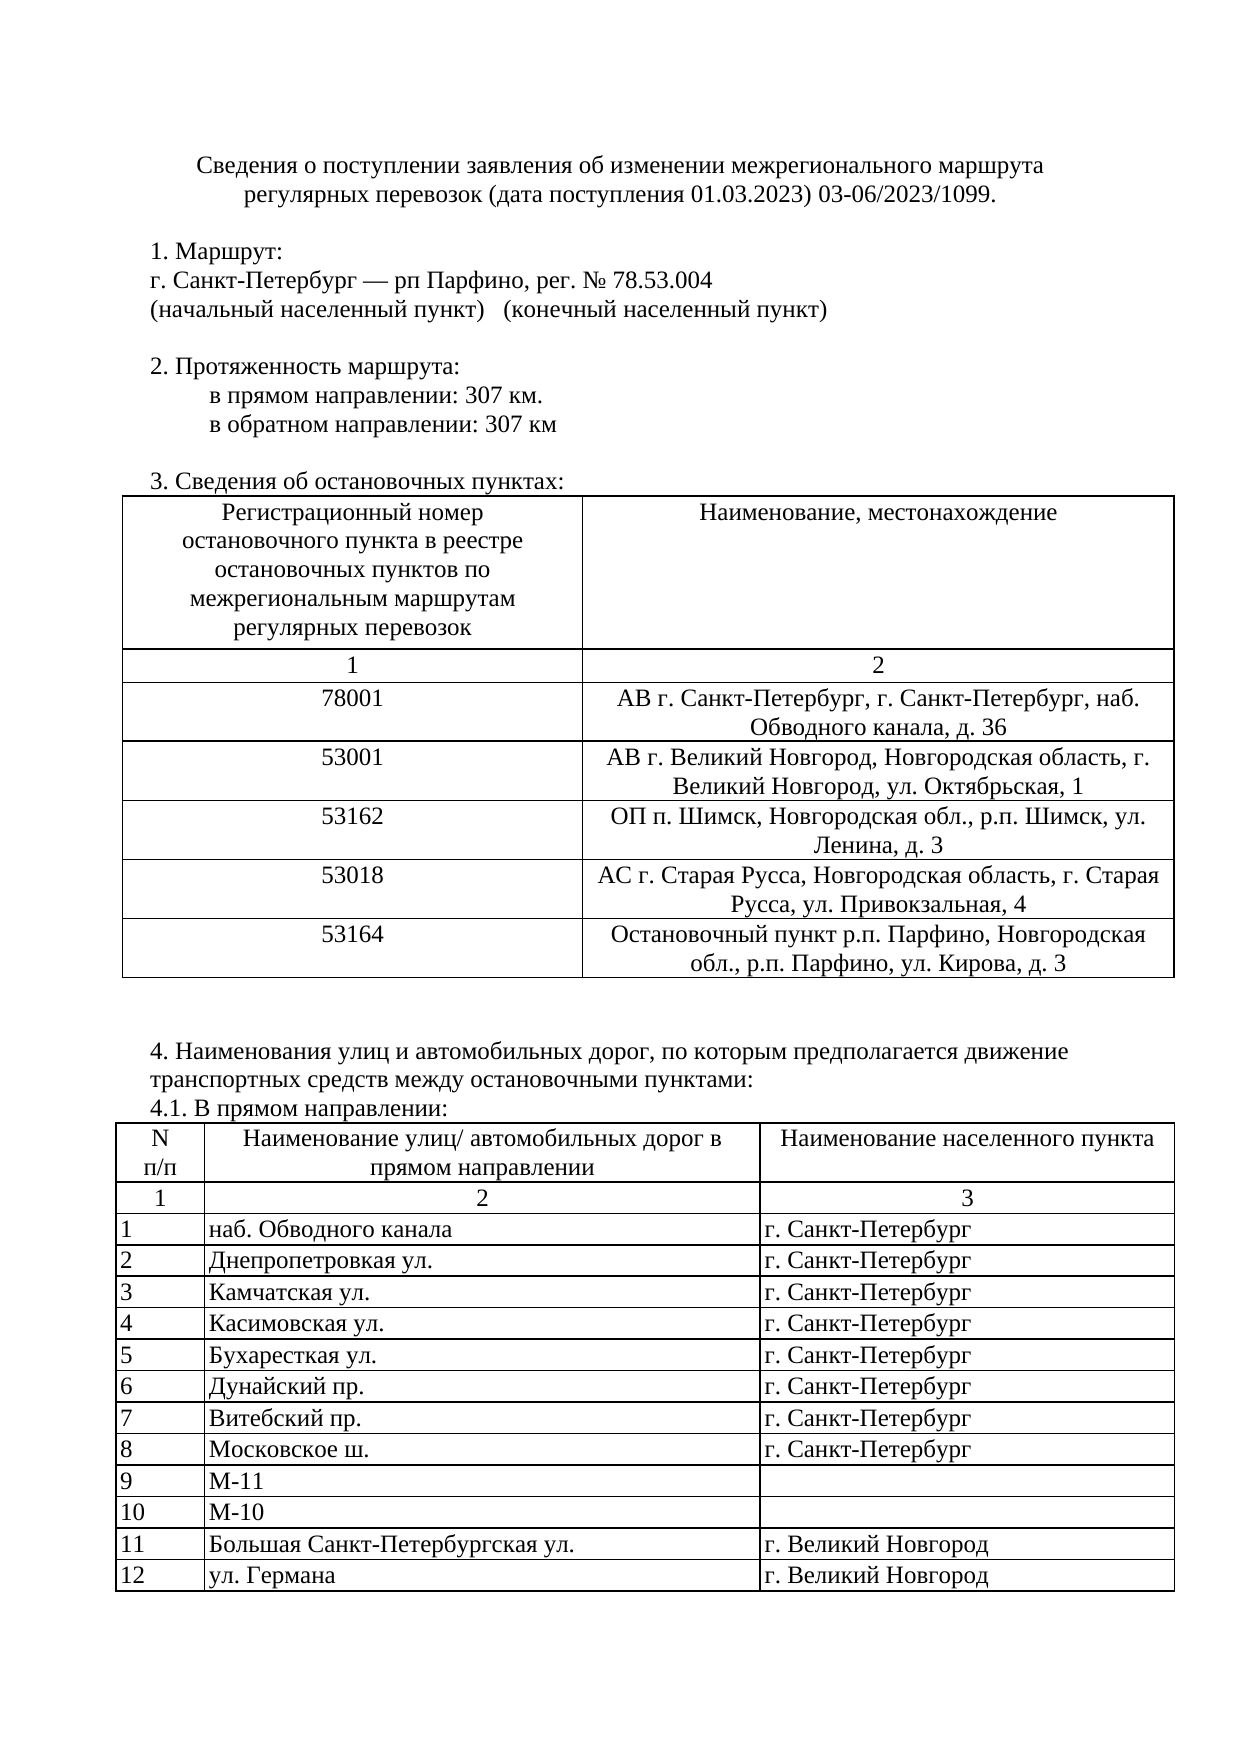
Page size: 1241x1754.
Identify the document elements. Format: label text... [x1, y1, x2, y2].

table_cell 1 [117, 1183, 204, 1212]
table_cell М-10 [205, 1497, 759, 1527]
table_cell Камчатская ул. [205, 1277, 759, 1307]
table_cell 7 [117, 1403, 204, 1433]
table_cell г. Санкт-Петербург [761, 1214, 1174, 1244]
table_cell [761, 1466, 1174, 1496]
table_cell г. Санкт-Петербург [761, 1340, 1174, 1370]
text в прямом направлении: 307 км. [150, 380, 1090, 409]
text 1. Маршрут: [150, 236, 1090, 265]
table_cell 1 [123, 650, 582, 681]
table_cell 2 [205, 1183, 759, 1212]
table_cell 3 [761, 1183, 1174, 1212]
table_cell г. Санкт-Петербург [761, 1308, 1174, 1338]
table_cell 78001 [123, 683, 582, 740]
table_cell 2 [583, 650, 1173, 681]
table_cell г. Санкт-Петербург [761, 1277, 1174, 1307]
text 3. Сведения об остановочных пунктах: [150, 466, 1090, 495]
table_cell г. Великий Новгород [761, 1529, 1174, 1558]
table_cell Бухаресткая ул. [205, 1340, 759, 1370]
table_cell г. Санкт-Петербург [761, 1403, 1174, 1433]
text г. Санкт-Петербург — рп Парфино, рег. № 78.53.004 [150, 265, 1090, 294]
table_cell АС г. Старая Русса, Новгородская область, г. Старая Русса, ул. Привокзальная, 4 [583, 860, 1173, 918]
table_cell наб. Обводного канала [205, 1214, 759, 1244]
table_cell г. Санкт-Петербург [761, 1371, 1174, 1401]
table_cell 1 [117, 1214, 204, 1244]
table_cell Московское ш. [205, 1434, 759, 1464]
table_cell 10 [117, 1497, 204, 1527]
table_cell ул. Германа [205, 1560, 759, 1590]
text в обратном направлении: 307 км [150, 409, 1090, 437]
table_cell АВ г. Санкт-Петербург, г. Санкт-Петербург, наб. Обводного канала, д. 36 [583, 683, 1173, 740]
table_cell 9 [117, 1466, 204, 1496]
text 2. Протяженность маршрута: [150, 351, 1090, 380]
table_cell г. Санкт-Петербург [761, 1434, 1174, 1464]
table_cell Витебский пр. [205, 1403, 759, 1433]
table_cell 11 [117, 1529, 204, 1558]
table_cell 5 [117, 1340, 204, 1370]
text 4. Наименования улиц и автомобильных дорог, по которым предполагается движение транспортных средств между остановочными пунктами: [150, 1036, 1090, 1093]
table_cell 4 [117, 1308, 204, 1338]
table_cell 2 [117, 1246, 204, 1275]
text Сведения о поступлении заявления об изменении межрегионального маршрута регулярных перевозок (дата поступления 01.03.2023) 03-06/2023/1099. [150, 150, 1090, 207]
table_cell 53018 [123, 860, 582, 918]
text 4.1. В прямом направлении: [150, 1093, 1090, 1122]
table_cell 53001 [123, 742, 582, 799]
table_cell Дунайский пр. [205, 1371, 759, 1401]
text (начальный населенный пункт) (конечный населенный пункт) [150, 294, 1090, 322]
table_cell 53164 [123, 919, 582, 977]
table_cell г. Великий Новгород [761, 1560, 1174, 1590]
table_cell Остановочный пункт р.п. Парфино, Новгородская обл., р.п. Парфино, ул. Кирова, д. 3 [583, 919, 1173, 977]
table_cell 53162 [123, 801, 582, 858]
table_cell ОП п. Шимск, Новгородская обл., р.п. Шимск, ул. Ленина, д. 3 [583, 801, 1173, 858]
table_cell 8 [117, 1434, 204, 1464]
table_cell г. Санкт-Петербург [761, 1246, 1174, 1275]
table_cell Днепропетровкая ул. [205, 1246, 759, 1275]
table_header Наименование улиц/ автомобильных дорог в прямом направлении [205, 1124, 759, 1181]
table_cell М-11 [205, 1466, 759, 1496]
table_cell 12 [117, 1560, 204, 1590]
table_header Наименование населенного пункта [761, 1124, 1174, 1181]
table_cell [761, 1497, 1174, 1527]
table_header Наименование, местонахождение [583, 497, 1173, 648]
table_cell 6 [117, 1371, 204, 1401]
table_header Регистрационный номер остановочного пункта в реестре остановочных пунктов по межрегиональным маршрутам регулярных перевозок [123, 497, 582, 648]
table_cell АВ г. Великий Новгород, Новгородская область, г. Великий Новгород, ул. Октябрьская, 1 [583, 742, 1173, 799]
table_cell 3 [117, 1277, 204, 1307]
table_cell Большая Санкт-Петербургская ул. [205, 1529, 759, 1558]
table_cell Касимовская ул. [205, 1308, 759, 1338]
table_header N п/п [117, 1124, 204, 1181]
